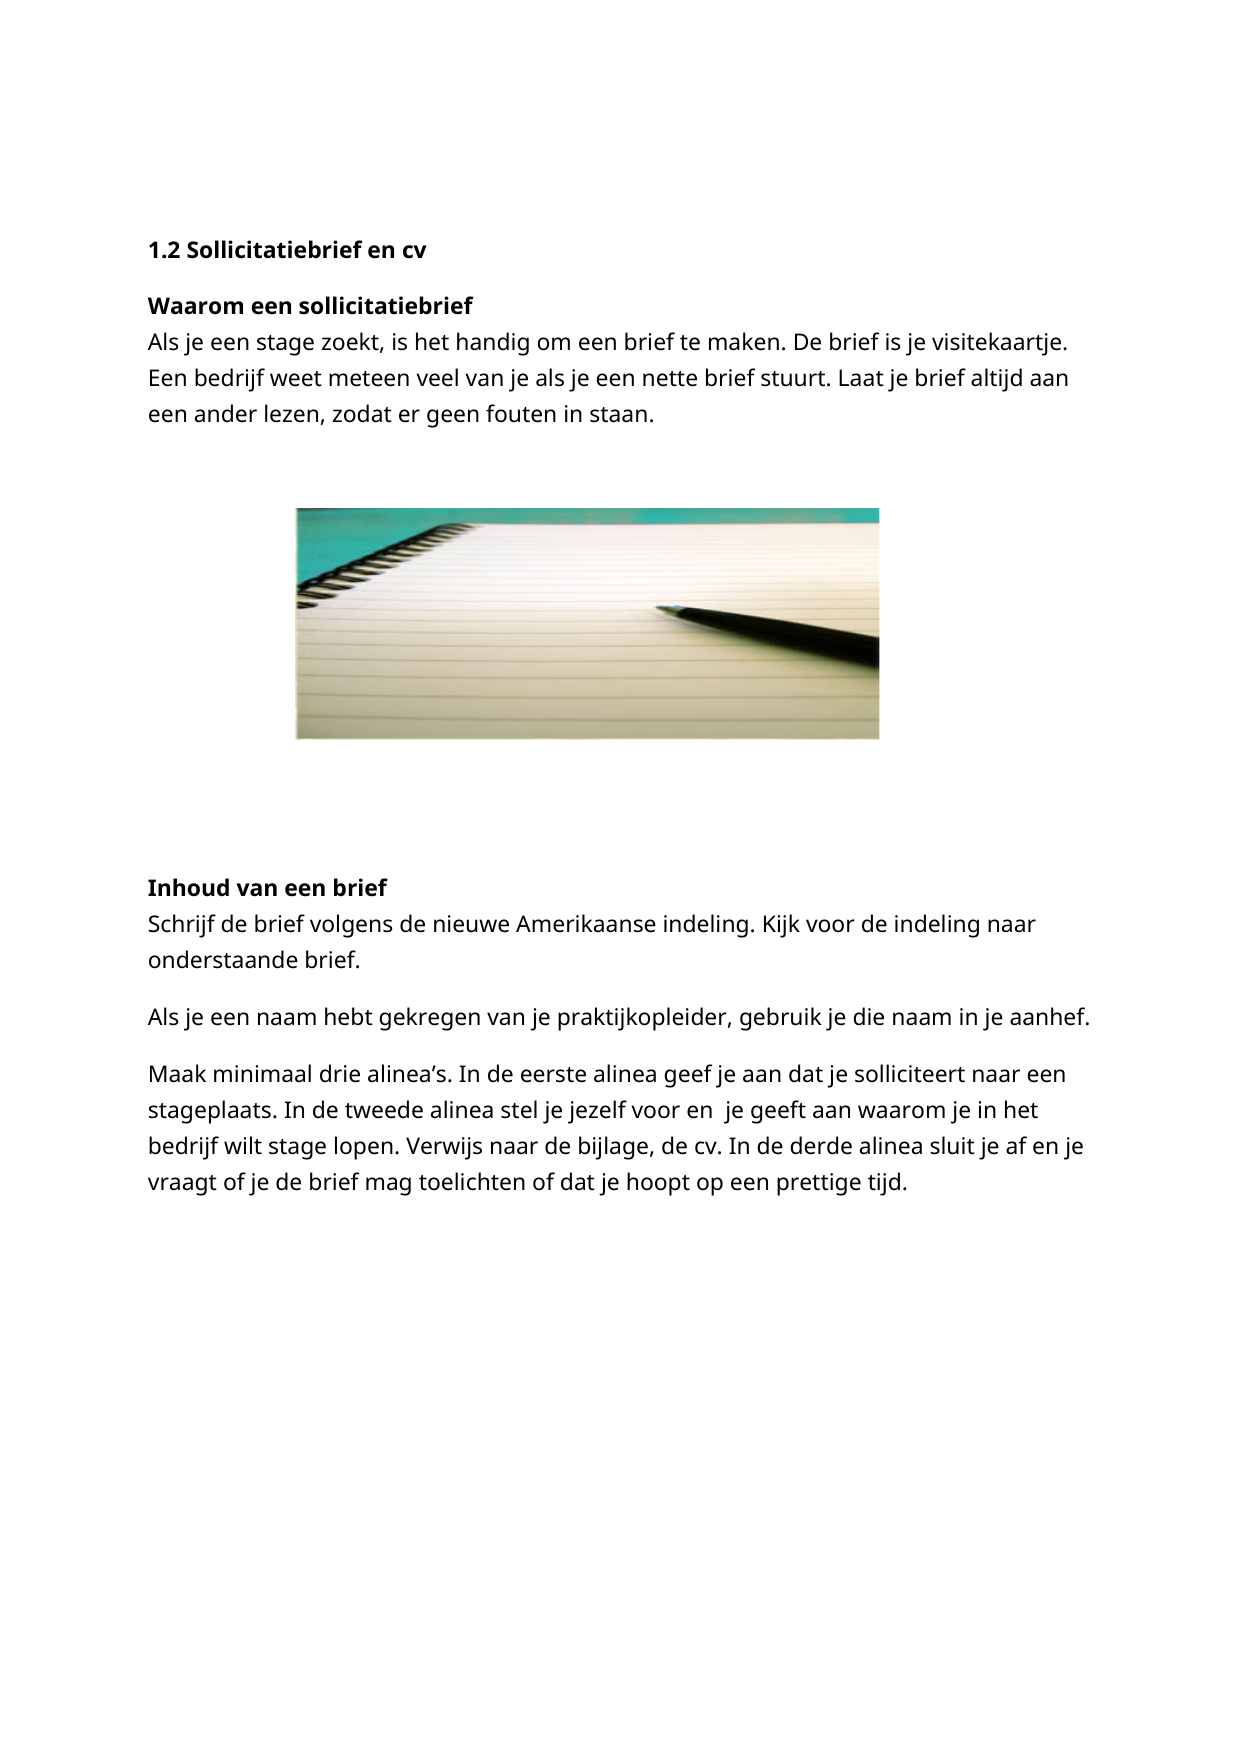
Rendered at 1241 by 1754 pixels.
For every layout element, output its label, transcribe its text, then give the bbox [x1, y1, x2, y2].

text Schrijf de brief volgens de nieuwe Amerikaanse indeling. Kijk voor de indeling naar onderstaande brief. [148, 908, 1093, 975]
text Als je een naam hebt gekregen van je praktijkopleider, gebruik je die naam in je aanhef. [148, 1001, 1093, 1032]
text Maak minimaal drie alinea’s. In de eerste alinea geef je aan dat je solliciteert naar een stageplaats. In de tweede alinea stel je jezelf voor en je geeft aan waarom je in het bedrijf wilt stage lopen. Verwijs naar de bijlage, de cv. In de derde alinea sluit je af en je vraagt of je de brief mag toelichten of dat je hoopt op een prettige tijd. [148, 1058, 1093, 1197]
subtitle 1.2 Sollicitatiebrief en cv [148, 233, 1093, 265]
subtitle Waarom een sollicitatiebrief [148, 290, 1093, 322]
picture [295, 508, 880, 740]
text Als je een stage zoekt, is het handig om een brief te maken. De brief is je visitekaartje. Een bedrijf weet meteen veel van je als je een nette brief stuurt. Laat je brief altijd aan een ander lezen, zodat er geen fouten in staan. [148, 326, 1093, 429]
subtitle Inhoud van een brief [148, 872, 1093, 903]
